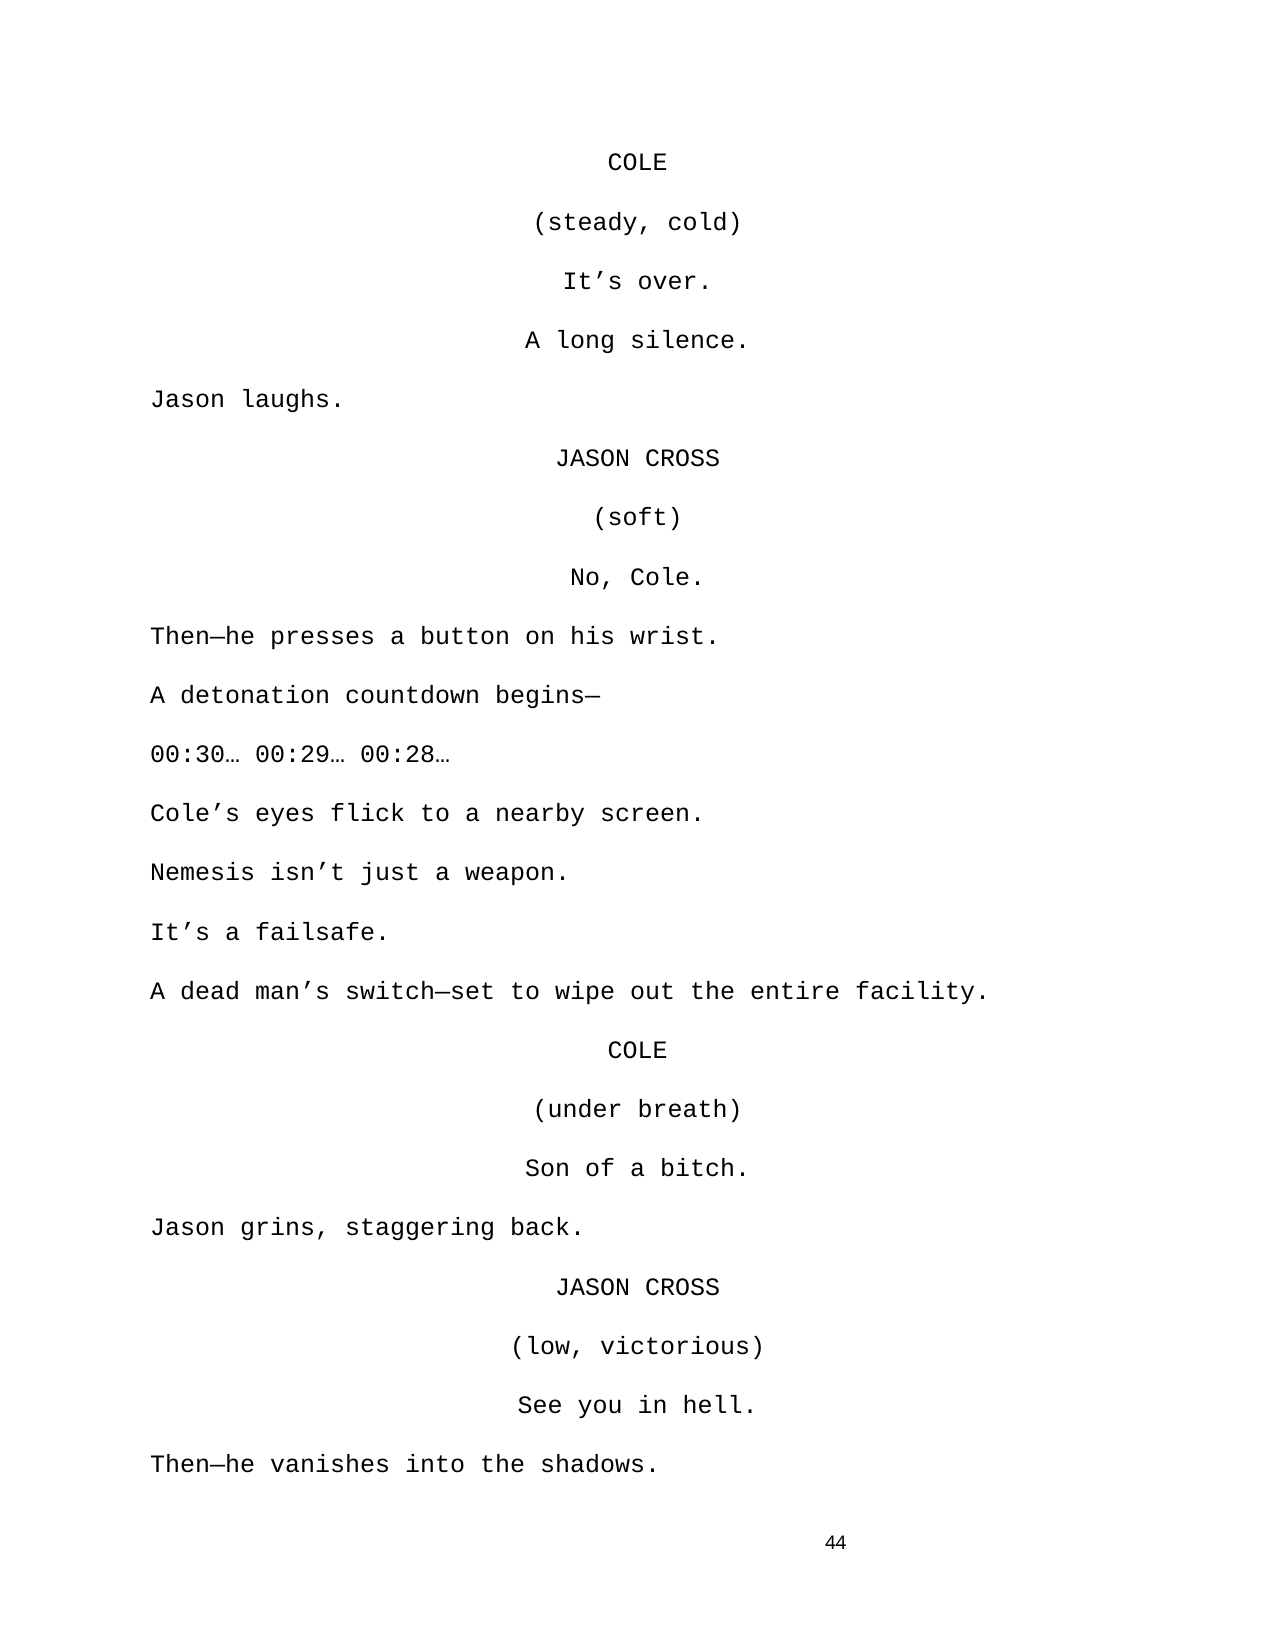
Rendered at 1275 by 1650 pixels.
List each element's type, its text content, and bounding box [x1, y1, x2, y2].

text JASON CROSS [150, 446, 1125, 474]
text Then—he presses a button on his wrist. [150, 623, 1125, 652]
text Then—he vanishes into the shadows. [150, 1452, 1125, 1480]
text (under breath) [150, 1097, 1125, 1125]
text It’s over. [150, 268, 1125, 297]
text JASON CROSS [150, 1274, 1125, 1302]
text A long silence. [150, 327, 1125, 356]
text (low, victorious) [150, 1333, 1125, 1362]
text No, Cole. [150, 564, 1125, 592]
text (steady, cold) [150, 209, 1125, 237]
text (soft) [150, 505, 1125, 533]
text It’s a failsafe. [150, 919, 1125, 947]
text Nemesis isn’t just a weapon. [150, 860, 1125, 888]
text Jason laughs. [150, 387, 1125, 415]
text COLE [150, 150, 1125, 178]
text COLE [150, 1037, 1125, 1066]
text A detonation countdown begins— [150, 682, 1125, 711]
text A dead man’s switch—set to wipe out the entire facility. [150, 978, 1125, 1007]
text Son of a bitch. [150, 1156, 1125, 1184]
text Cole’s eyes flick to a nearby screen. [150, 801, 1125, 829]
text 00:30… 00:29… 00:28… [150, 742, 1125, 770]
text Jason grins, staggering back. [150, 1215, 1125, 1243]
text See you in hell. [150, 1392, 1125, 1421]
